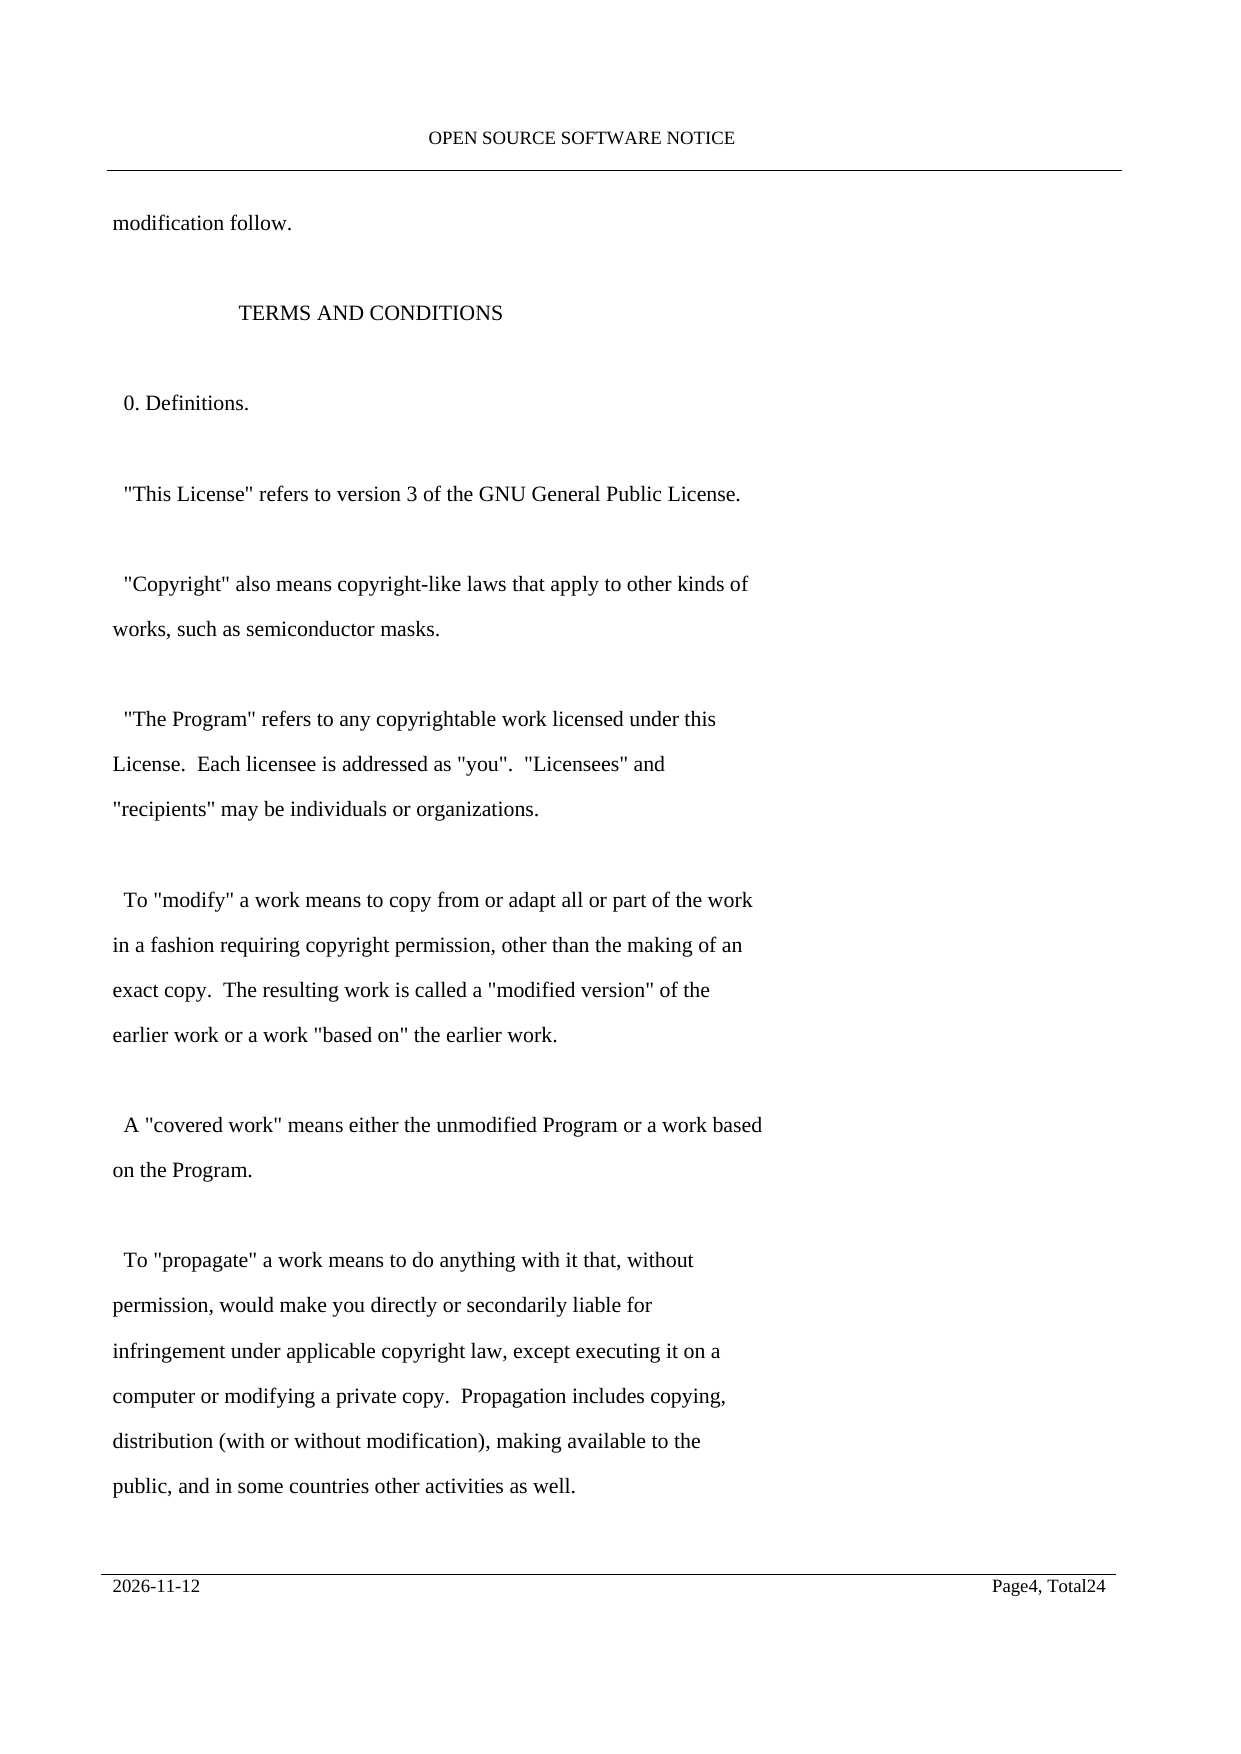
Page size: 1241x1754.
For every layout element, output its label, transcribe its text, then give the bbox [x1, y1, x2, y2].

text in a fashion requiring copyright permission, other than the making of an [112, 928, 1128, 961]
text 0. Definitions. [112, 387, 1128, 419]
text works, such as semiconductor masks. [112, 612, 1128, 645]
text "Copyright" also means copyright-like laws that apply to other kinds of [112, 567, 1128, 600]
text distribution (with or without modification), making available to the [112, 1424, 1128, 1457]
text To "propagate" a work means to do anything with it that, without [112, 1244, 1128, 1276]
text "recipients" may be individuals or organizations. [112, 793, 1128, 825]
text modification follow. [112, 206, 1128, 239]
text License. Each licensee is addressed as "you". "Licensees" and [112, 748, 1128, 780]
text exact copy. The resulting work is called a "modified version" of the [112, 973, 1128, 1006]
text A "covered work" means either the unmodified Program or a work based [112, 1108, 1128, 1141]
text public, and in some countries other activities as well. [112, 1469, 1128, 1502]
text permission, would make you directly or secondarily liable for [112, 1289, 1128, 1321]
text To "modify" a work means to copy from or adapt all or part of the work [112, 883, 1128, 915]
text "The Program" refers to any copyrightable work licensed under this [112, 702, 1128, 735]
text infringement under applicable copyright law, except executing it on a [112, 1334, 1128, 1366]
text earlier work or a work "based on" the earlier work. [112, 1018, 1128, 1051]
text "This License" refers to version 3 of the GNU General Public License. [112, 477, 1128, 509]
text on the Program. [112, 1153, 1128, 1186]
text TERMS AND CONDITIONS [112, 297, 1128, 329]
text computer or modifying a private copy. Propagation includes copying, [112, 1379, 1128, 1412]
